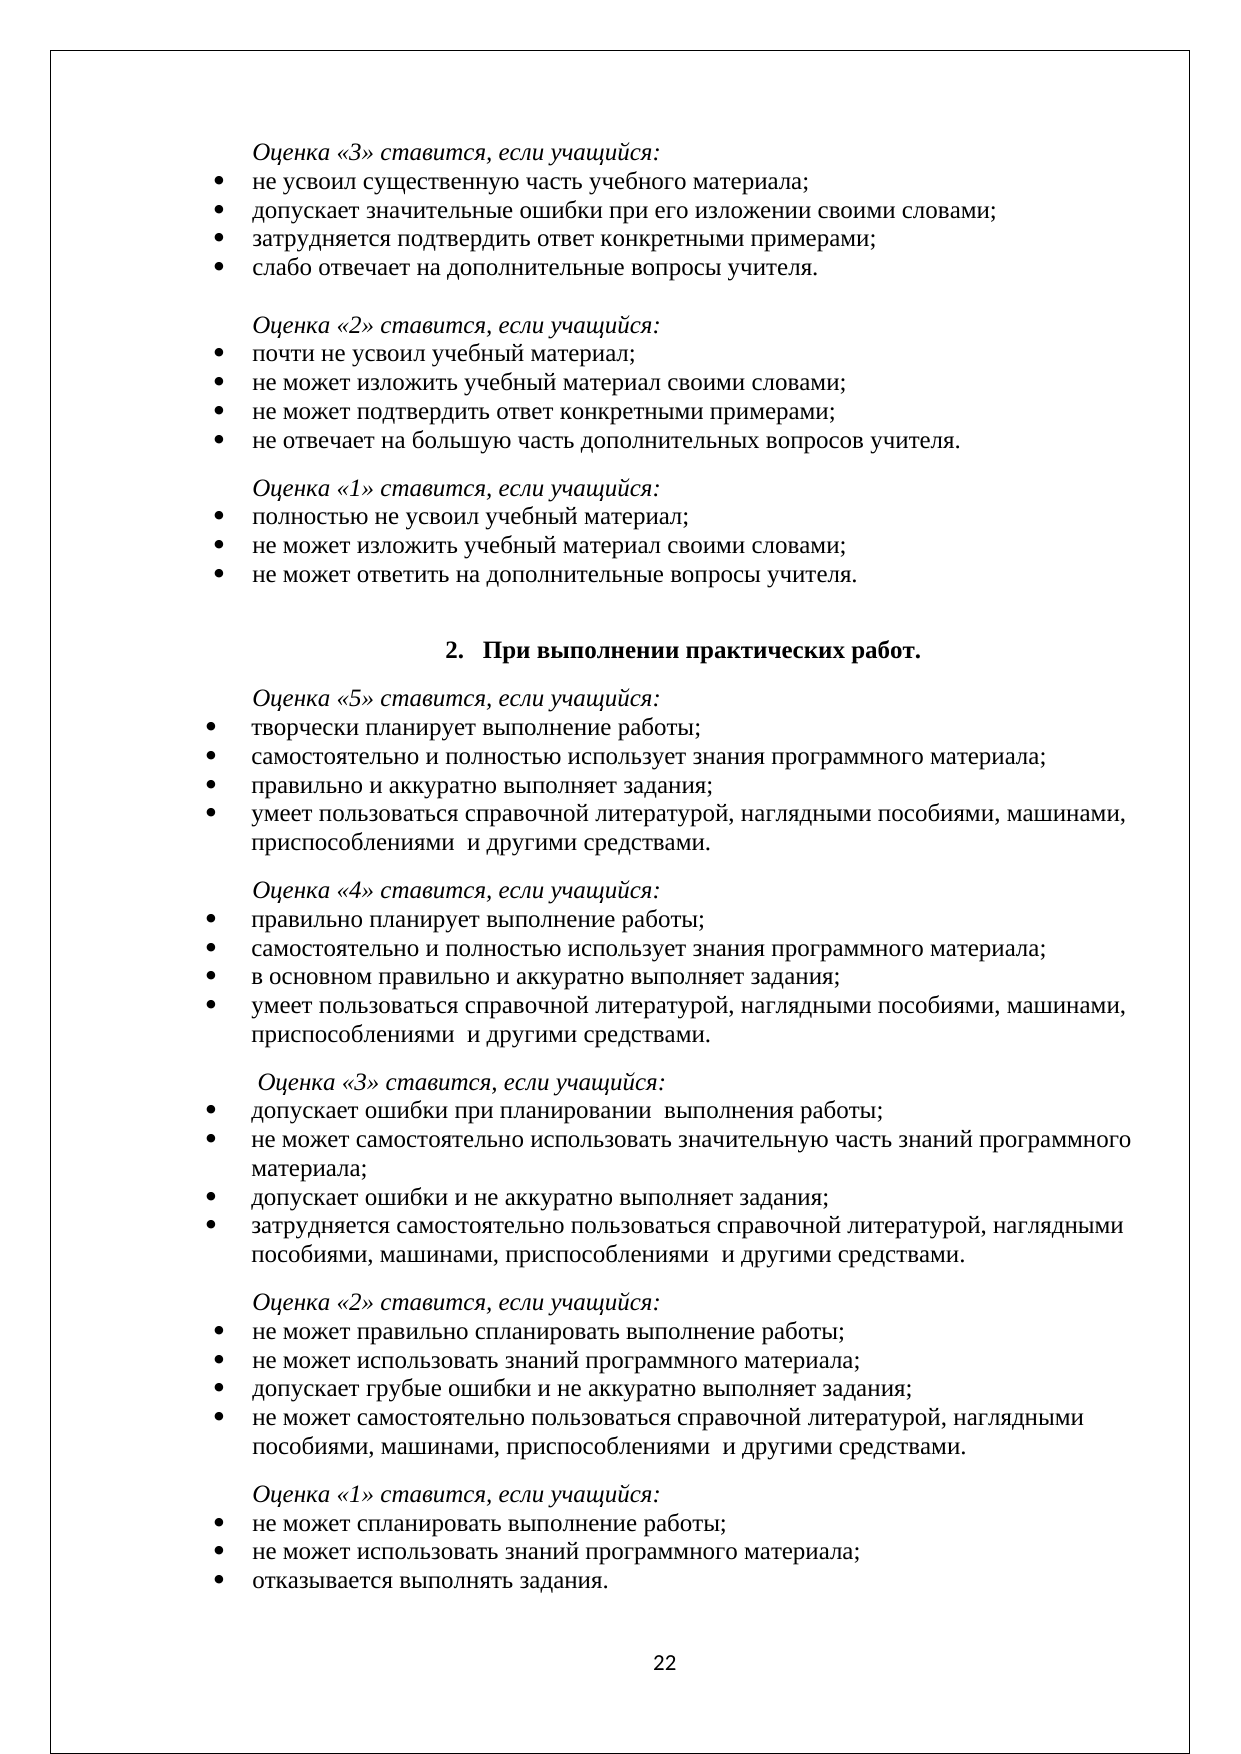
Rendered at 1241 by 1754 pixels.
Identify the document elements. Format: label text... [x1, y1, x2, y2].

list умеет пользоваться справочной литературой, наглядными пособиями, машинами, приспособлениями и другими средствами. [207, 798, 1152, 856]
text Оценка «2» ставится, если учащийся: [252, 1287, 1152, 1316]
list слабо отвечает на дополнительные вопросы учителя. [214, 252, 1152, 281]
list самостоятельно и полностью использует знания программного материала; [207, 741, 1152, 770]
list затрудняется самостоятельно пользоваться справочной литературой, наглядными пособиями, машинами, приспособлениями и другими средствами. [207, 1211, 1152, 1268]
text Оценка «3» ставится, если учащийся: [252, 137, 1152, 166]
list самостоятельно и полностью использует знания программного материала; [207, 933, 1152, 961]
list не может самостоятельно использовать значительную часть знаний программного материала; [207, 1124, 1152, 1182]
list не может ответить на дополнительные вопросы учителя. [214, 559, 1152, 588]
list отказывается выполнять задания. [214, 1565, 1152, 1594]
text Оценка «1» ставится, если учащийся: [252, 1479, 1152, 1508]
list не может подтвердить ответ конкретными примерами; [214, 396, 1152, 425]
list допускает значительные ошибки при его изложении своими словами; [214, 195, 1152, 223]
list не отвечает на большую часть дополнительных вопросов учителя. [214, 425, 1152, 453]
list не усвоил существенную часть учебного материала; [214, 166, 1152, 195]
text Оценка «1» ставится, если учащийся: [252, 473, 1152, 501]
list умеет пользоваться справочной литературой, наглядными пособиями, машинами, приспособлениями и другими средствами. [207, 990, 1152, 1048]
list в основном правильно и аккуратно выполняет задания; [207, 961, 1152, 990]
list почти не усвоил учебный материал; [214, 338, 1152, 367]
list не может изложить учебный материал своими словами; [214, 530, 1152, 559]
list правильно планирует выполнение работы; [207, 904, 1152, 933]
list полностью не усвоил учебный материал; [214, 501, 1152, 530]
list При выполнении практических работ. [214, 636, 1152, 664]
list творчески планирует выполнение работы; [207, 712, 1152, 741]
list не может использовать знаний программного материала; [214, 1536, 1152, 1565]
list не может спланировать выполнение работы; [214, 1508, 1152, 1536]
list допускает ошибки и не аккуратно выполняет задания; [207, 1182, 1152, 1211]
list затрудняется подтвердить ответ конкретными примерами; [214, 223, 1152, 252]
text Оценка «5» ставится, если учащийся: [252, 683, 1152, 712]
text Оценка «3» ставится, если учащийся: [251, 1067, 1152, 1096]
text Оценка «2» ставится, если учащийся: [252, 310, 1152, 338]
list допускает грубые ошибки и не аккуратно выполняет задания; [214, 1373, 1152, 1402]
list не может правильно спланировать выполнение работы; [214, 1316, 1152, 1345]
list не может использовать знаний программного материала; [214, 1345, 1152, 1373]
list не может самостоятельно пользоваться справочной литературой, наглядными пособиями, машинами, приспособлениями и другими средствами. [214, 1402, 1152, 1460]
list допускает ошибки при планировании выполнения работы; [207, 1096, 1152, 1124]
text Оценка «4» ставится, если учащийся: [252, 875, 1152, 904]
list правильно и аккуратно выполняет задания; [207, 770, 1152, 798]
list не может изложить учебный материал своими словами; [214, 367, 1152, 396]
